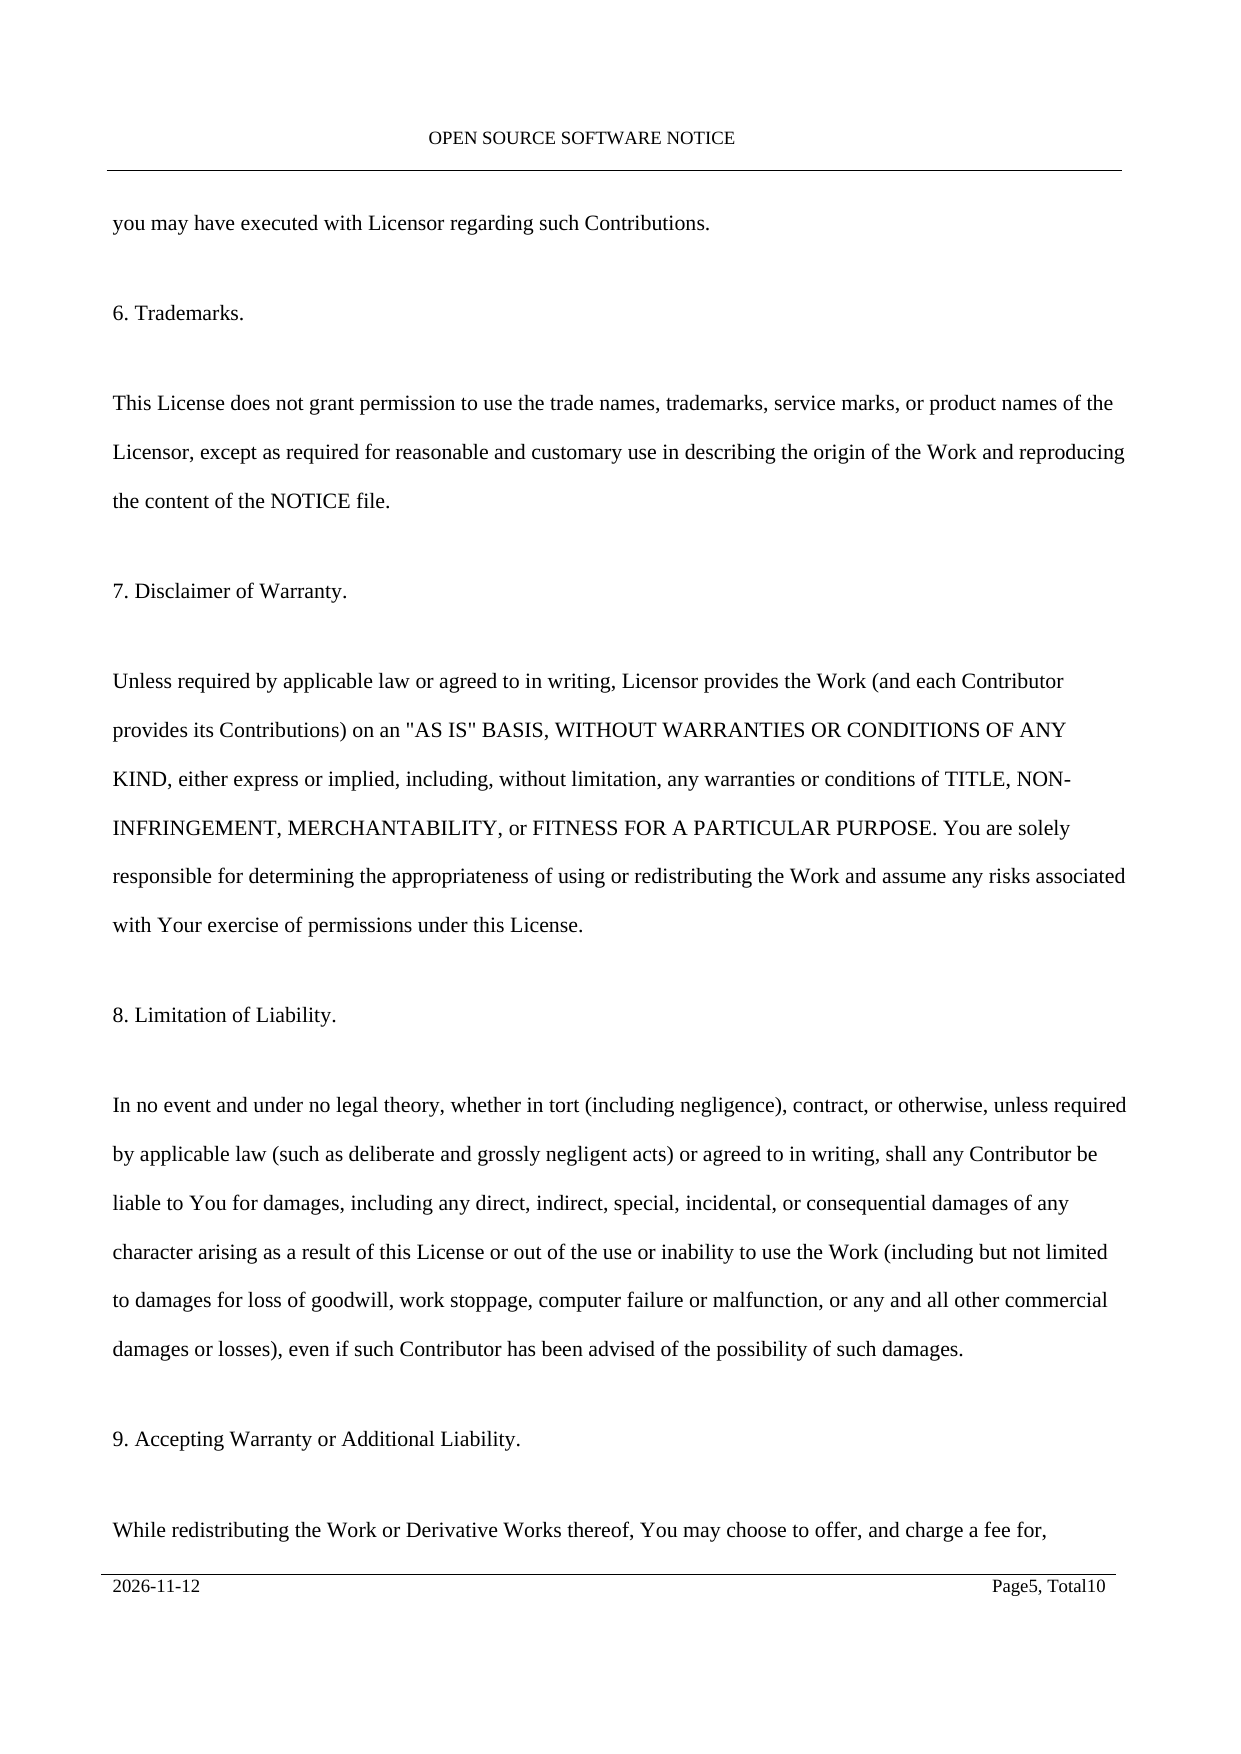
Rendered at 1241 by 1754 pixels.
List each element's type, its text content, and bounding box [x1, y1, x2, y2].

text Unless required by applicable law or agreed to in writing, Licensor provides the Work (and each Contributor provides its Contributions) on an "AS IS" BASIS, WITHOUT WARRANTIES OR CONDITIONS OF ANY KIND, either express or implied, including, without limitation, any warranties or conditions of TITLE, NON-INFRINGEMENT, MERCHANTABILITY, or FITNESS FOR A PARTICULAR PURPOSE. You are solely responsible for determining the appropriateness of using or redistributing the Work and assume any risks associated with Your exercise of permissions under this License. [112, 665, 1128, 941]
text 7. Disclaimer of Warranty. [112, 574, 1128, 607]
text This License does not grant permission to use the trade names, trademarks, service marks, or product names of the Licensor, except as required for reasonable and customary use in describing the origin of the Work and reproducing the content of the NOTICE file. [112, 387, 1128, 517]
text 8. Limitation of Liability. [112, 999, 1128, 1031]
text 9. Accepting Warranty or Additional Liability. [112, 1423, 1128, 1455]
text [112, 206, 1128, 239]
text In no event and under no legal theory, whether in tort (including negligence), contract, or otherwise, unless required by applicable law (such as deliberate and grossly negligent acts) or agreed to in writing, shall any Contributor be liable to You for damages, including any direct, indirect, special, incidental, or consequential damages of any character arising as a result of this License or out of the use or inability to use the Work (including but not limited to damages for loss of goodwill, work stoppage, computer failure or malfunction, or any and all other commercial damages or losses), even if such Contributor has been advised of the possibility of such damages. [112, 1089, 1128, 1365]
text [112, 1513, 1128, 1546]
text 6. Trademarks. [112, 297, 1128, 329]
